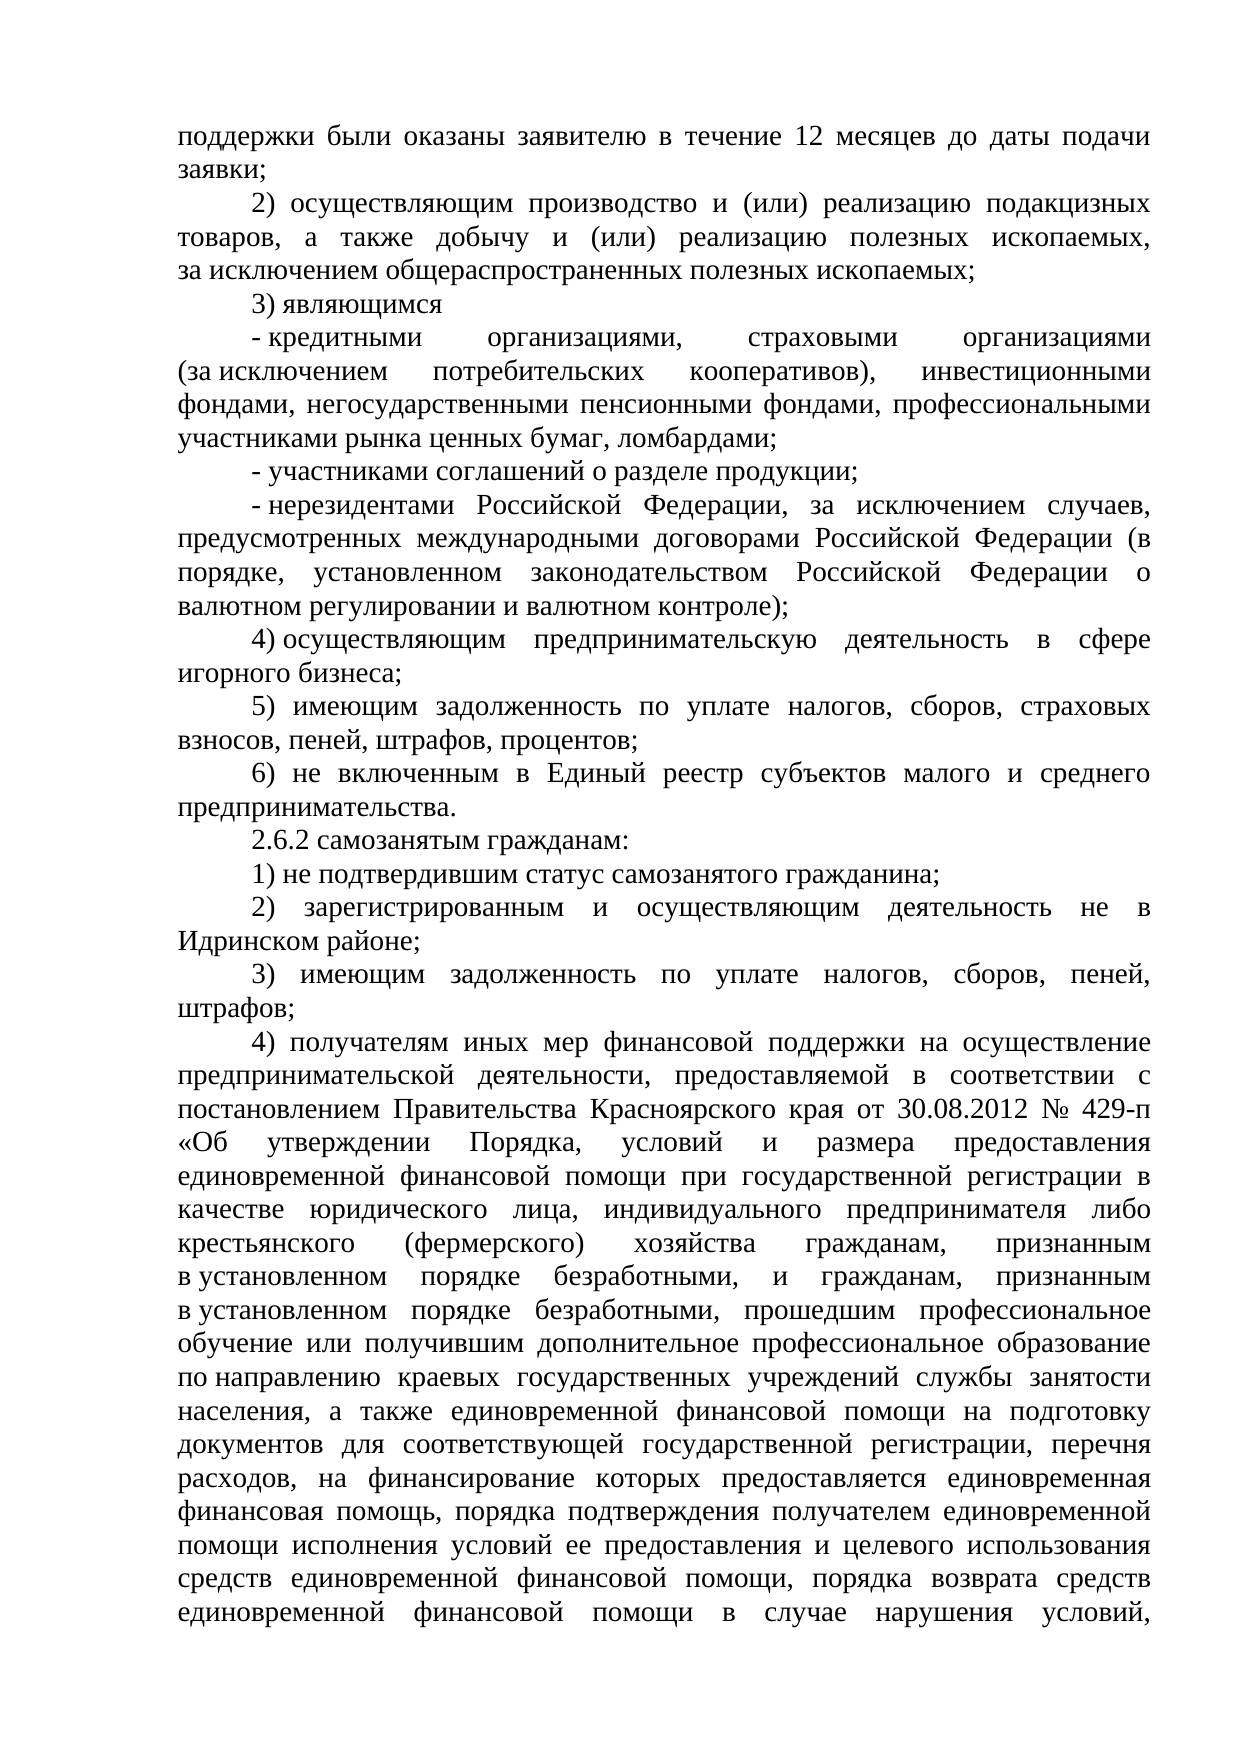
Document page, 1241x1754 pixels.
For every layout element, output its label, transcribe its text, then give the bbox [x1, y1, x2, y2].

text 3) имеющим задолженность по уплате налогов, сборов, пеней, штрафов; [177, 957, 1152, 1024]
text 4) осуществляющим предпринимательскую деятельность в сфере игорного бизнеса; [177, 621, 1152, 688]
text 2.6.2 самозанятым гражданам: [177, 822, 1152, 856]
text 2) зарегистрированным и осуществляющим деятельность не в Идринском районе; [177, 889, 1152, 957]
text - кредитными организациями, страховыми организациями (за исключением потребительских кооперативов), инвестиционными фондами, негосударственными пенсионными фондами, профессиональными участниками рынка ценных бумаг, ломбардами; [177, 319, 1152, 453]
text 1) не подтвердившим статус самозанятого гражданина; [177, 856, 1152, 889]
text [177, 118, 1152, 185]
text 2) осуществляющим производство и (или) реализацию подакцизных товаров, а также добычу и (или) реализацию полезных ископаемых, за исключением общераспространенных полезных ископаемых; [177, 185, 1152, 286]
text 6) не включенным в Единый реестр субъектов малого и среднего предпринимательства. [177, 755, 1152, 822]
text - нерезидентами Российской Федерации, за исключением случаев, предусмотренных международными договорами Российской Федерации (в порядке, установленном законодательством Российской Федерации о валютном регулировании и валютном контроле); [177, 487, 1152, 621]
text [177, 1024, 1152, 1627]
text 3) являющимся [177, 286, 1152, 319]
text - участниками соглашений о разделе продукции; [177, 453, 1152, 487]
text 5) имеющим задолженность по уплате налогов, сборов, страховых взносов, пеней, штрафов, процентов; [177, 688, 1152, 755]
